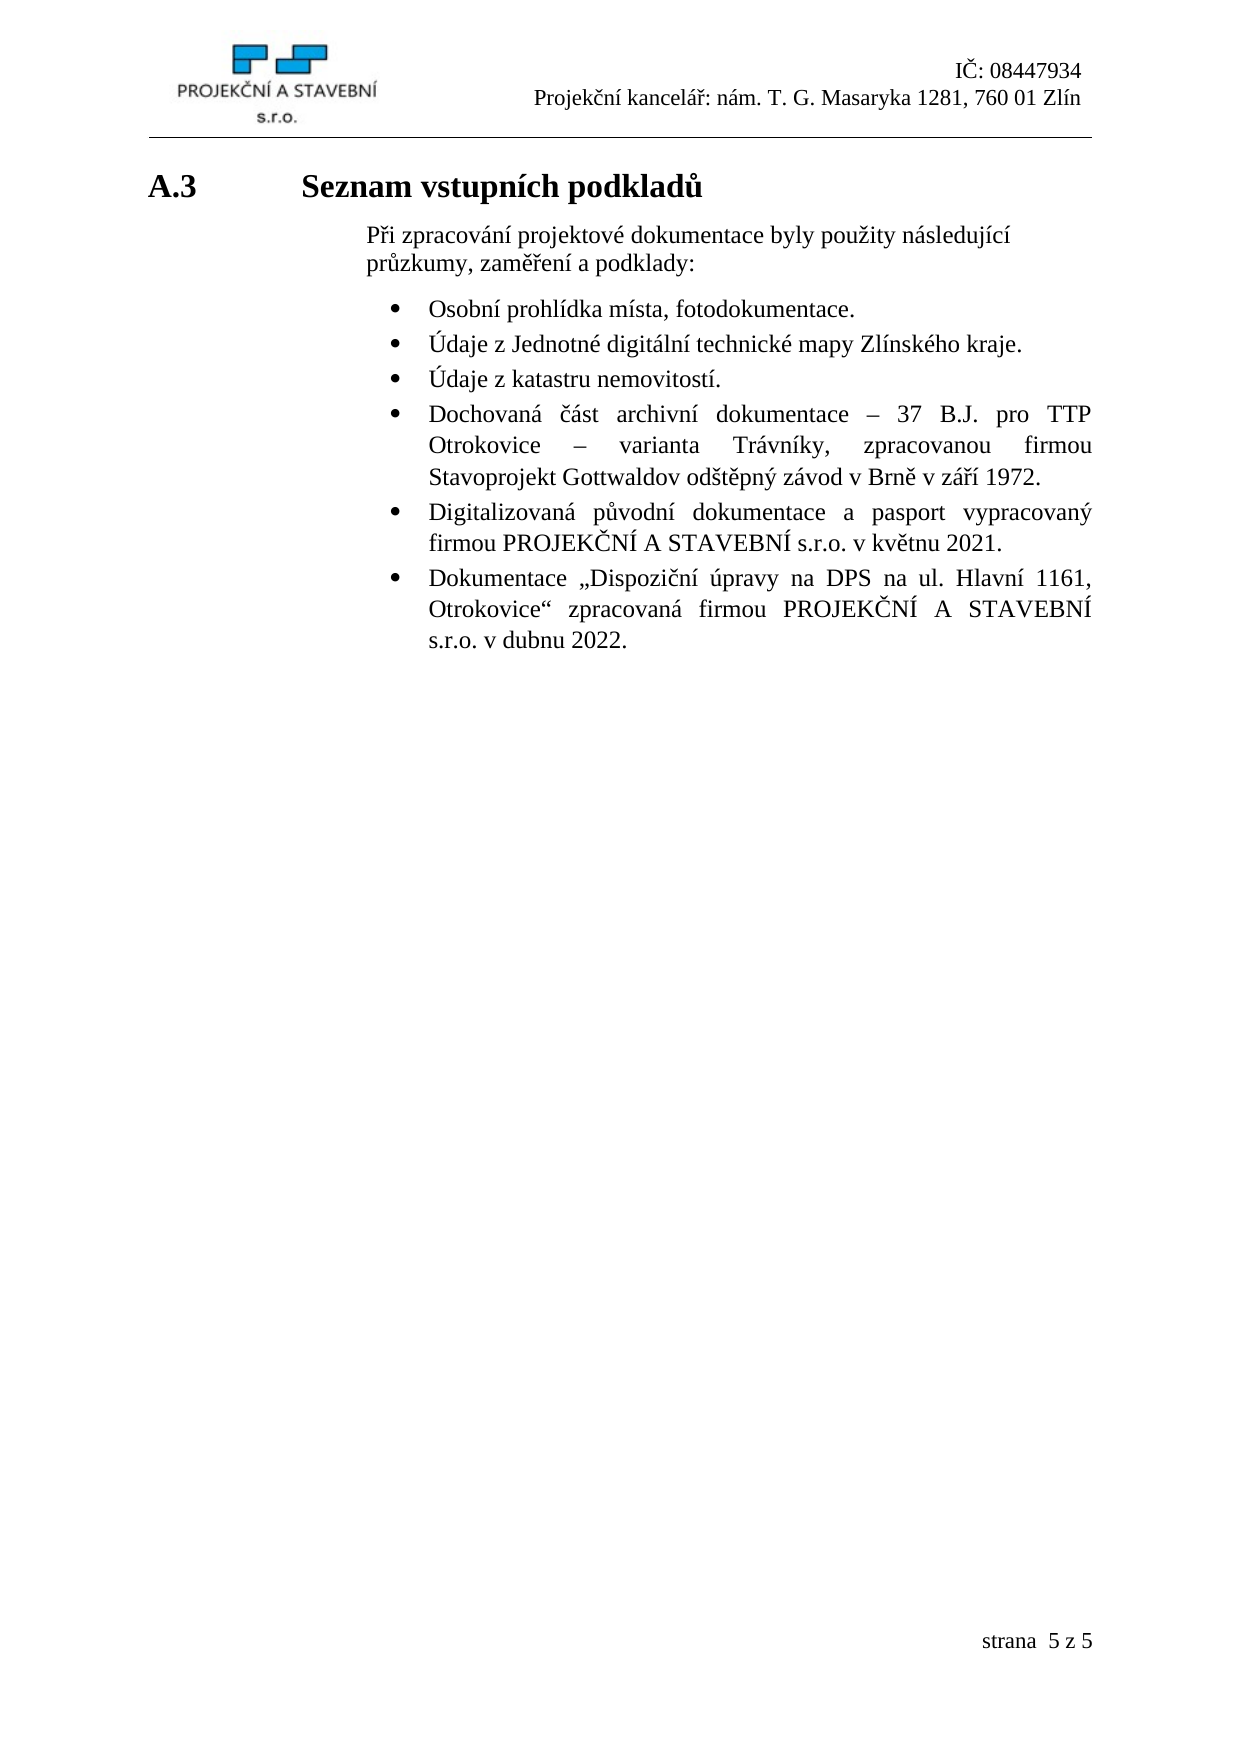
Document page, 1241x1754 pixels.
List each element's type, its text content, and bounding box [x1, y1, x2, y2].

list Digitalizovaná původní dokumentace a pasport vypracovaný firmou PROJEKČNÍ A STAVEBNÍ s.r.o. v květnu 2021. [391, 497, 1093, 557]
list Osobní prohlídka místa, fotodokumentace. [391, 294, 1093, 323]
text Při zpracování projektové dokumentace byly použity následující průzkumy, zaměření a podklady: [366, 220, 1093, 277]
list Dokumentace „Dispoziční úpravy na DPS na ul. Hlavní 1161, Otrokovice“ zpracovaná firmou PROJEKČNÍ A STAVEBNÍ s.r.o. v dubnu 2022. [391, 563, 1093, 654]
text Seznam vstupních podkladů [148, 166, 1093, 204]
list Dochovaná část archivní dokumentace – 37 B.J. pro TTP Otrokovice – varianta Trávníky, zpracovanou firmou Stavoprojekt Gottwaldov odštěpný závod v Brně v září 1972. [391, 399, 1093, 490]
picture [159, 30, 389, 135]
list Údaje z Jednotné digitální technické mapy Zlínského kraje. [391, 329, 1093, 358]
list Údaje z katastru nemovitostí. [391, 364, 1093, 393]
